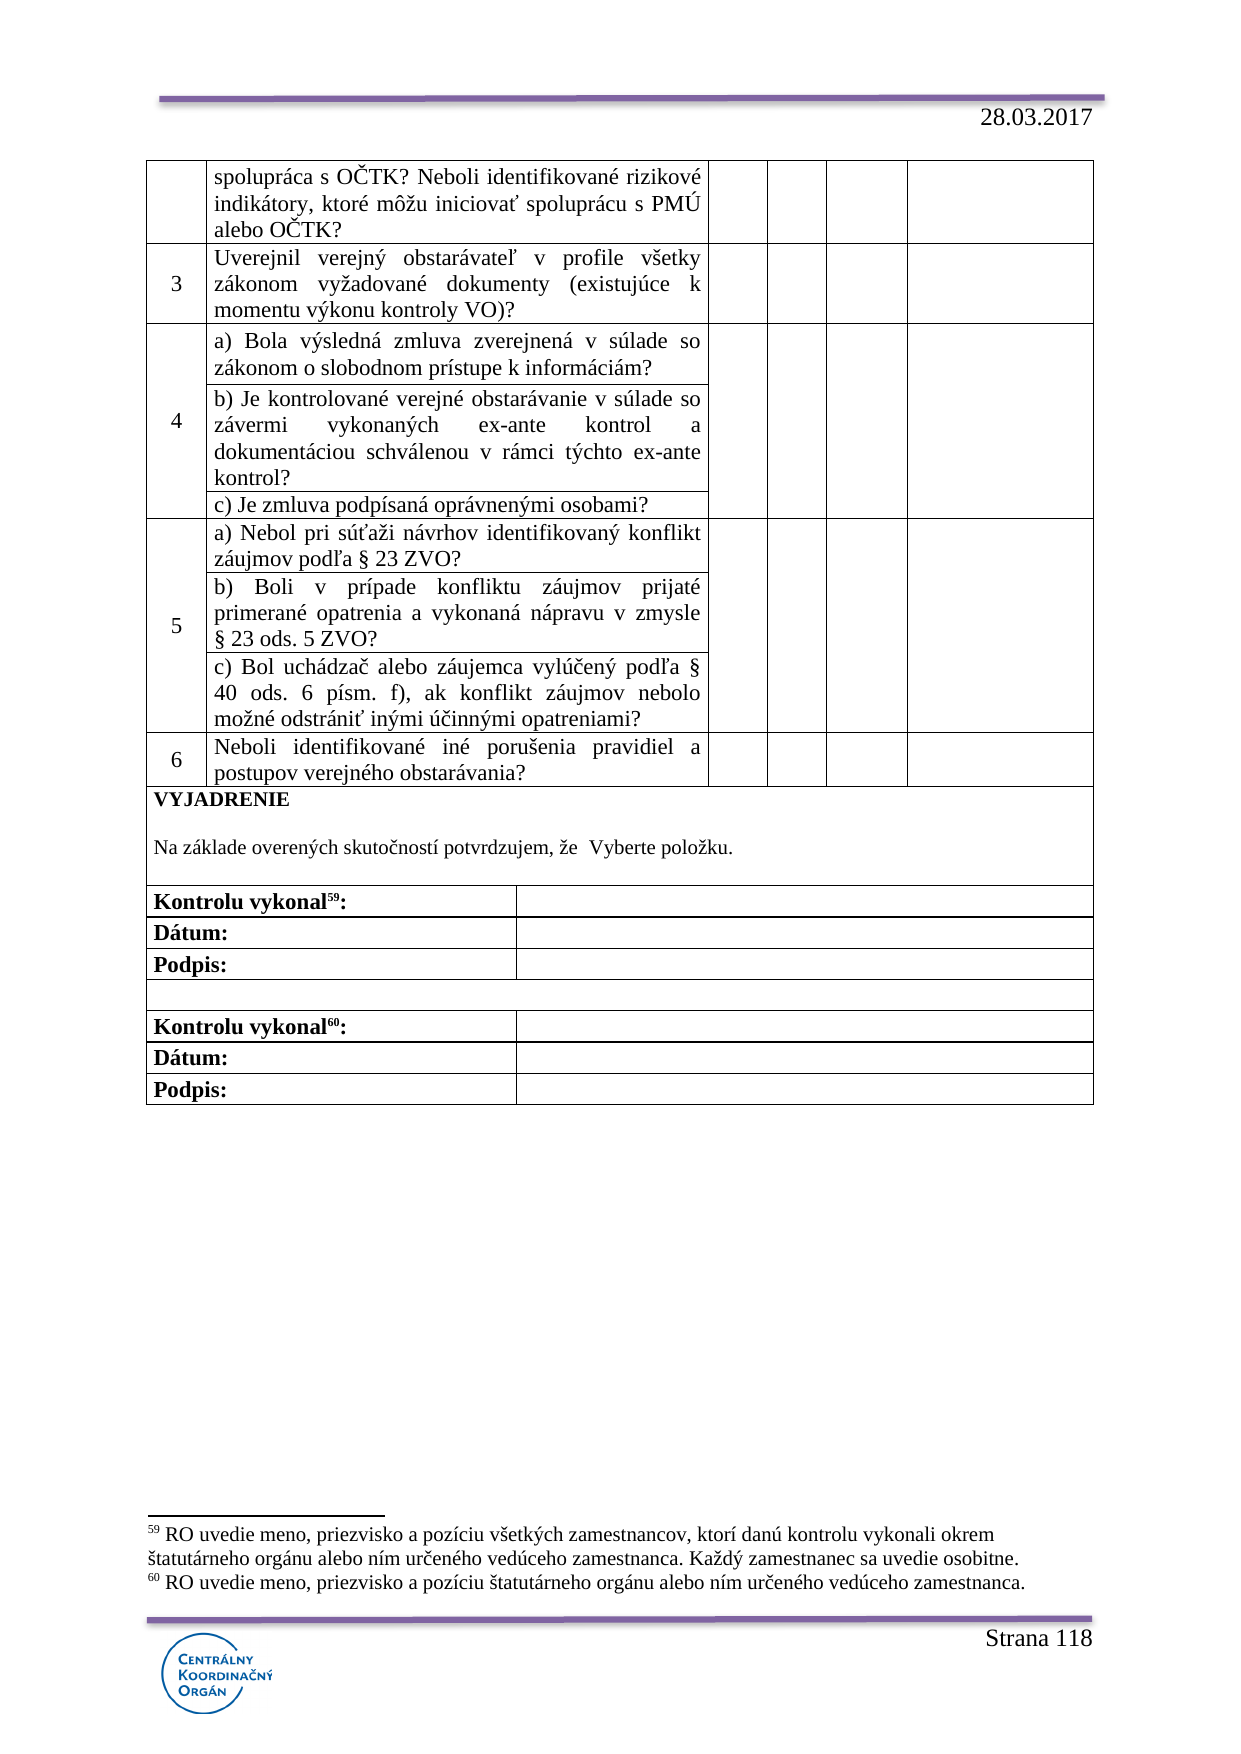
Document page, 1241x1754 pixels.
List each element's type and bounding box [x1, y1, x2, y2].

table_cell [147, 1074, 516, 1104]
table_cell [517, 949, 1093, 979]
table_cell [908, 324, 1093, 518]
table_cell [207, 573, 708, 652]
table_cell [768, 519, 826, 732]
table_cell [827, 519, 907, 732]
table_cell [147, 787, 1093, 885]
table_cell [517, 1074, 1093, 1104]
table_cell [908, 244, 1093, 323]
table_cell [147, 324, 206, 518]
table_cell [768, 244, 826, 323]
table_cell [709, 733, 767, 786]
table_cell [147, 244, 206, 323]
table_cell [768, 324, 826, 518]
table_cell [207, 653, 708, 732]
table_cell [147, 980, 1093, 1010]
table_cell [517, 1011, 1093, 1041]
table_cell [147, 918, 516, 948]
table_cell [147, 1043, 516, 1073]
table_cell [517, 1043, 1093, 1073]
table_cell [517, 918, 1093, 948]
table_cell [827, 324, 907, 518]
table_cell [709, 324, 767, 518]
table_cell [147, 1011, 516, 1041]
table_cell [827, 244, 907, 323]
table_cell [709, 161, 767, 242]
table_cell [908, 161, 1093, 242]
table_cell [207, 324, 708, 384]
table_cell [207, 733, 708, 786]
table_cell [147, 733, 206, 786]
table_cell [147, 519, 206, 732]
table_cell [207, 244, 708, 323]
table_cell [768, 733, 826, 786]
picture [159, 1631, 272, 1713]
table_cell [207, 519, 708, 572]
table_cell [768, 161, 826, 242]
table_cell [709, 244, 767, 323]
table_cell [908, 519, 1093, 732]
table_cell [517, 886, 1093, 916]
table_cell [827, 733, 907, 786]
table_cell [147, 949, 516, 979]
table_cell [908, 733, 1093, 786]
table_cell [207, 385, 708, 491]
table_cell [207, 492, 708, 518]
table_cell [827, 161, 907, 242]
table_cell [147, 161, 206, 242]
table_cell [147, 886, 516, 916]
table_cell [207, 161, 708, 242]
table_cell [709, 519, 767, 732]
